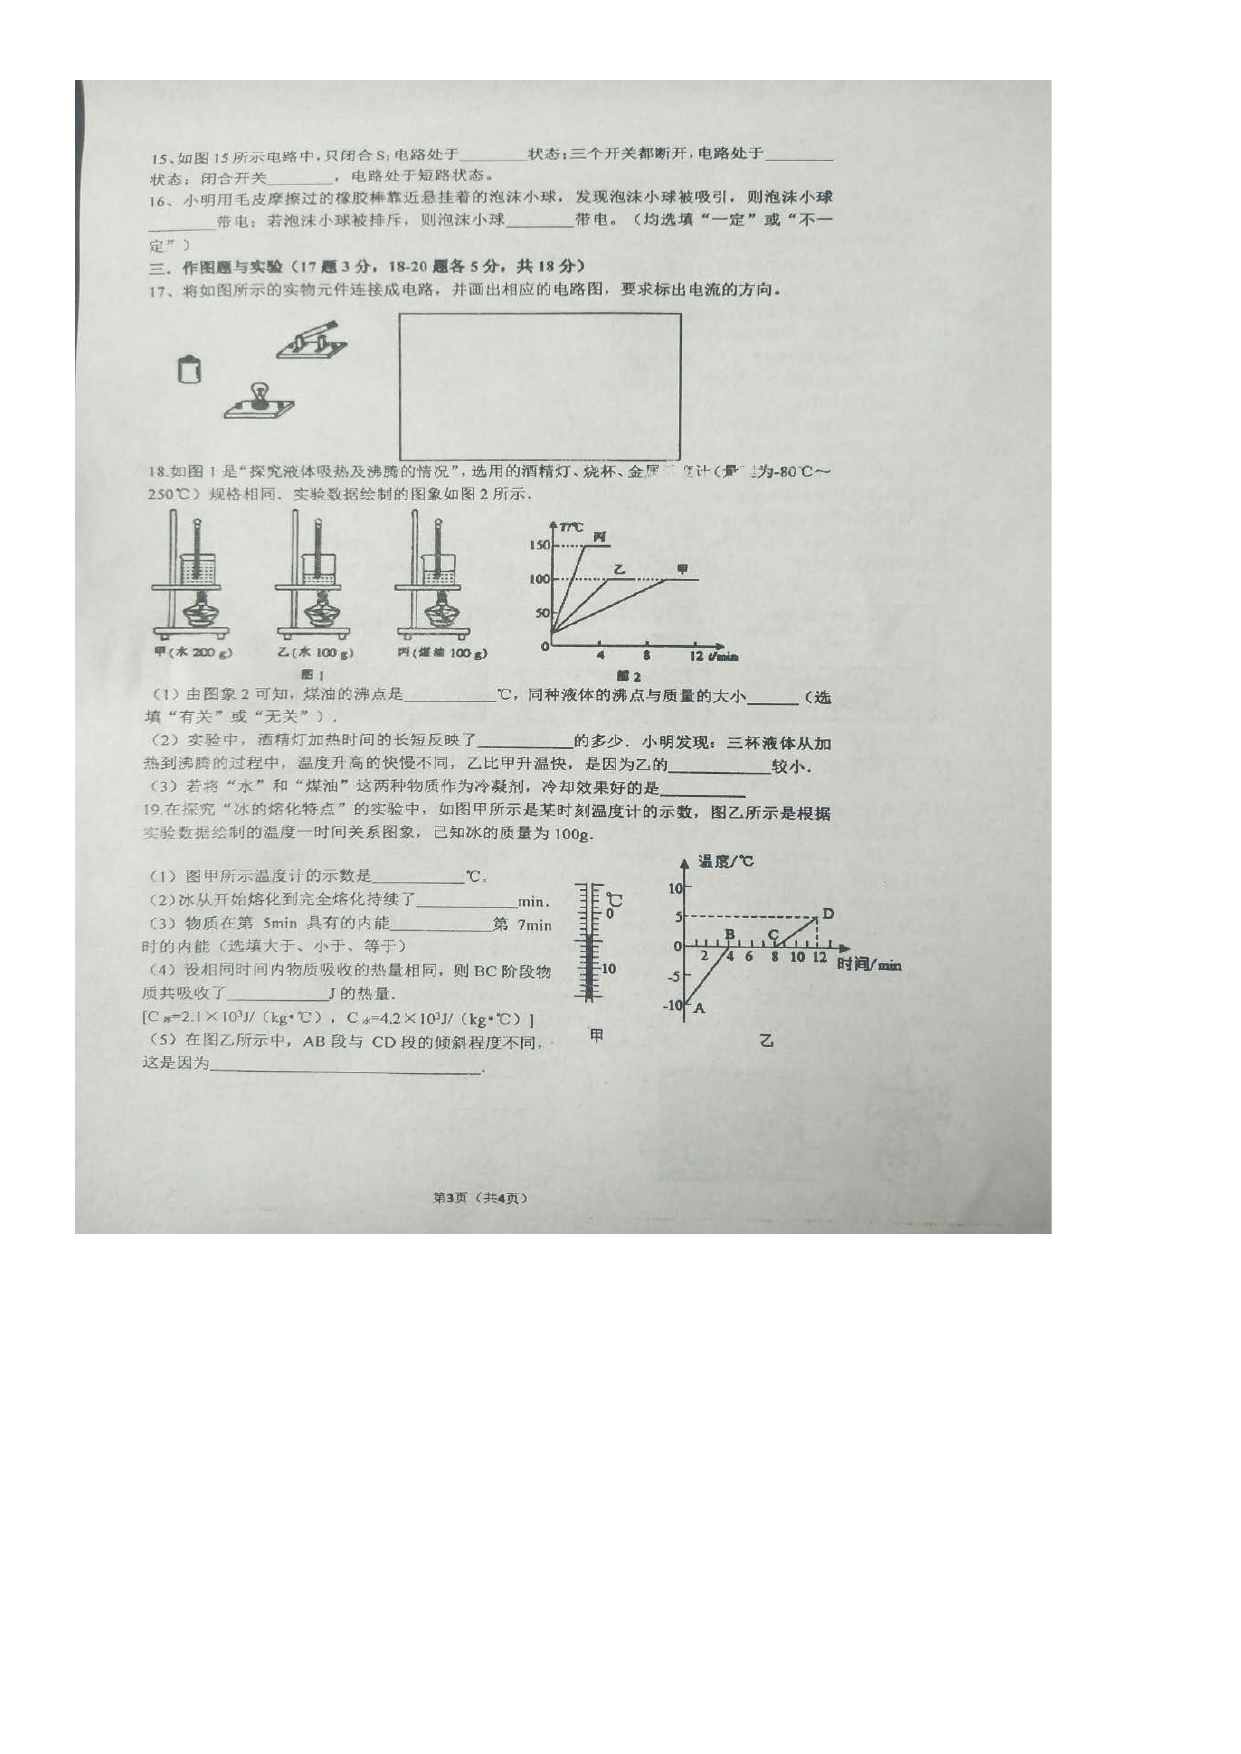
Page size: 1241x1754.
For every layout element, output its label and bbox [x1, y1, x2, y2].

picture [75, 80, 1052, 1234]
